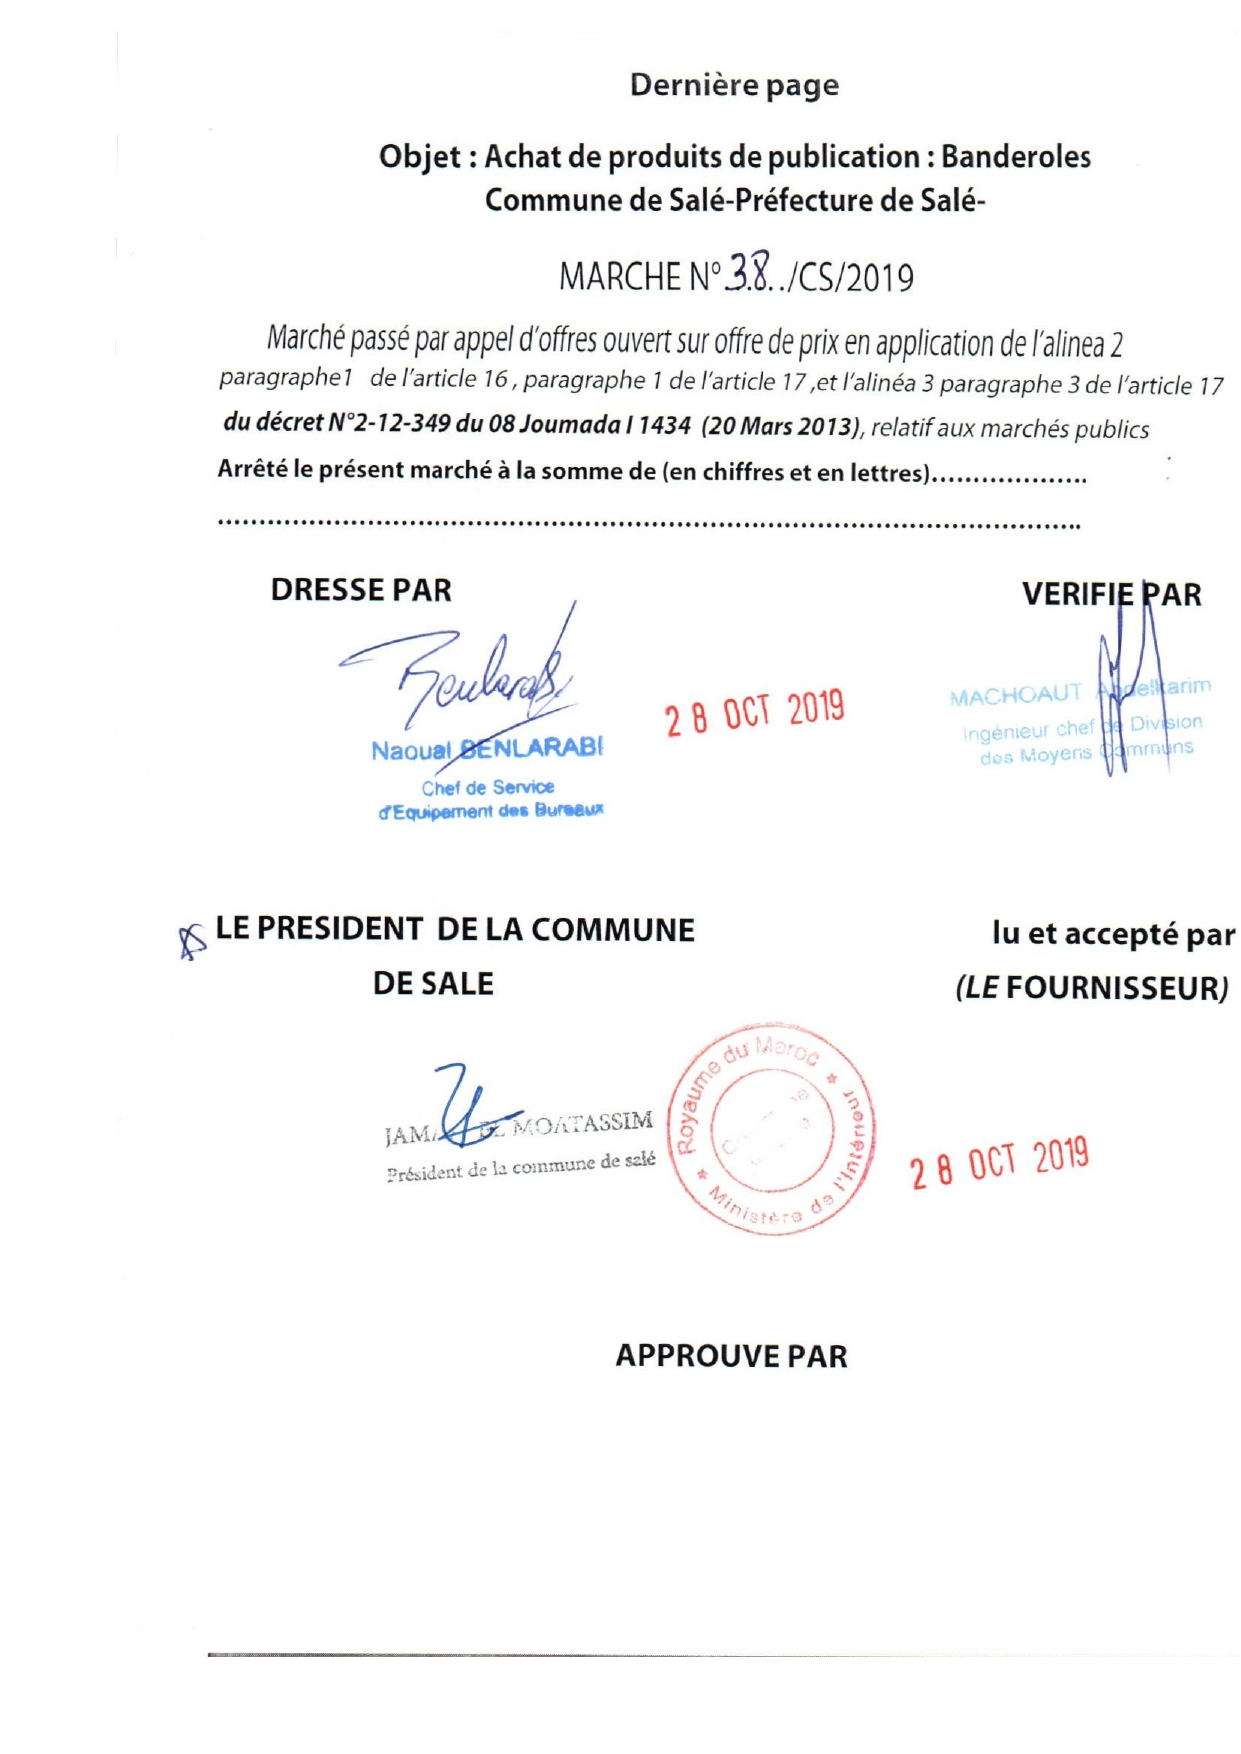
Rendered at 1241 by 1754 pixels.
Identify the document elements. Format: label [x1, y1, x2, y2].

picture [114, 31, 1241, 1657]
